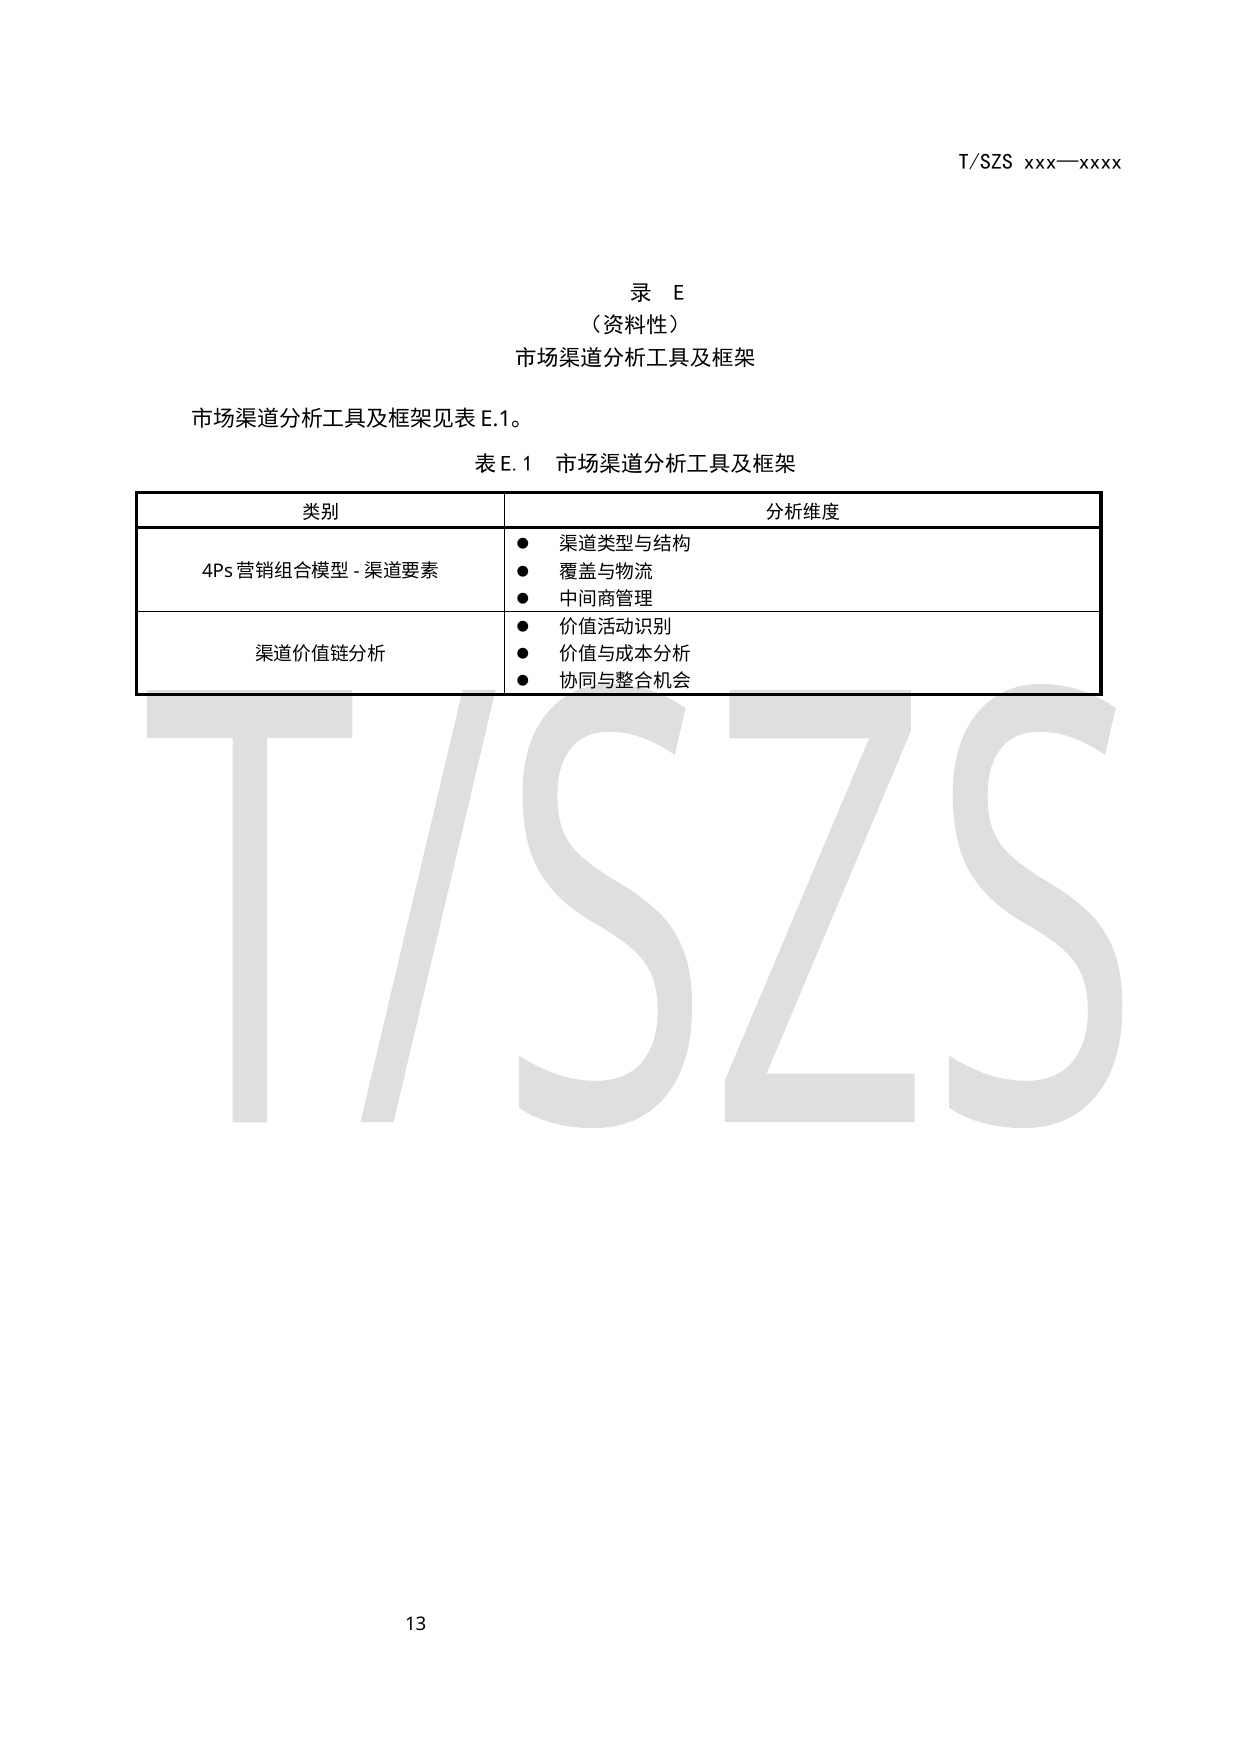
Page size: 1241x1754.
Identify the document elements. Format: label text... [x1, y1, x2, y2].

table_cell 价值活动识别 价值与成本分析 协同与整合机会 [505, 612, 1099, 693]
text 表E.1 市场渠道分析工具及框架 [148, 450, 1122, 475]
table_header 分析维度 [505, 494, 1099, 526]
table_cell 渠道价值链分析 [138, 612, 504, 693]
text 市场渠道分析工具及框架见表E.1。 [148, 401, 1122, 433]
table_cell 渠道类型与结构 覆盖与物流 中间商管理 [505, 529, 1099, 611]
table_header 类别 [138, 494, 504, 526]
text （资料性） 市场渠道分析工具及框架 [148, 274, 1122, 372]
table_cell 4Ps营销组合模型 - 渠道要素 [138, 529, 504, 611]
